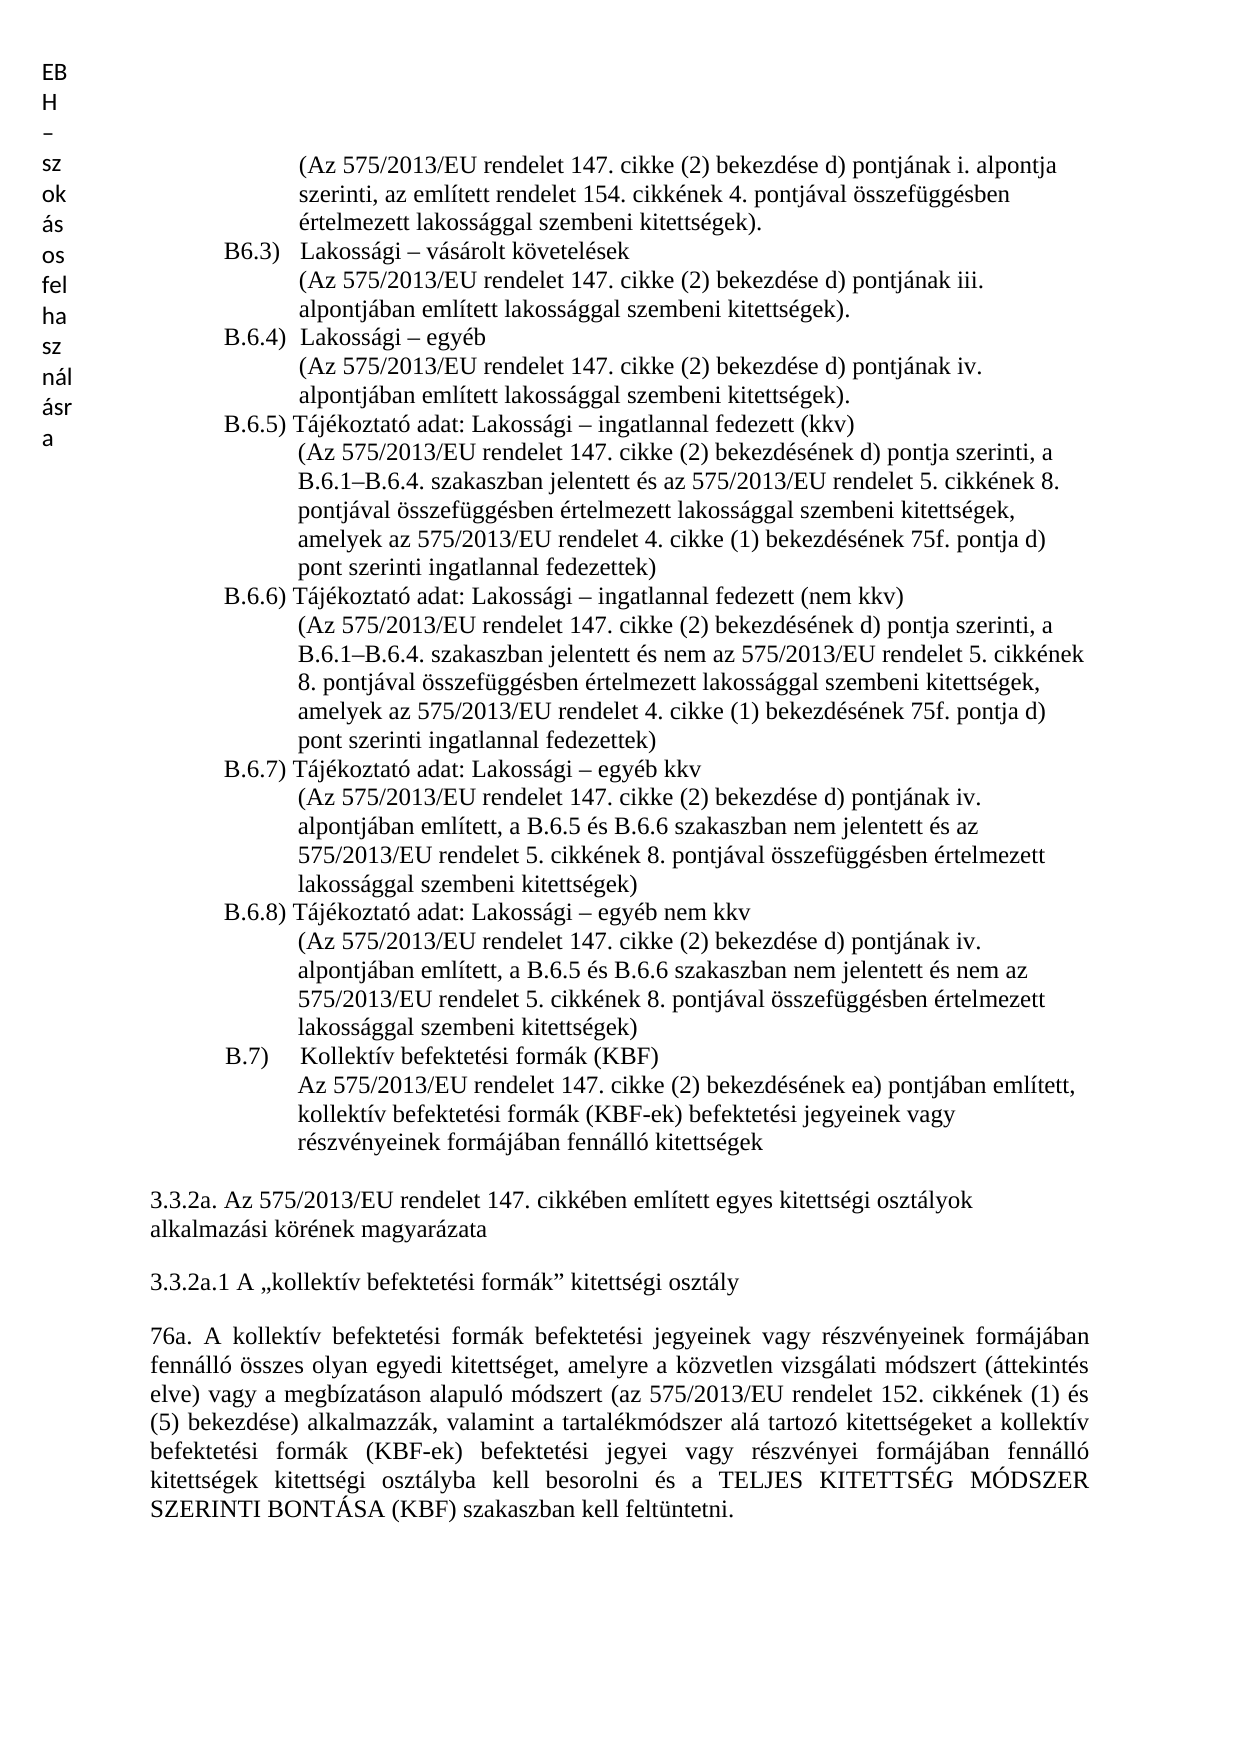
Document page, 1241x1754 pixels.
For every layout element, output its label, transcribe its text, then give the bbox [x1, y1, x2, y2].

text Az 575/2013/EU rendelet 147. cikke (2) bekezdésének ea) pontjában említett, kollektív befektetési formák (KBF-ek) befektetési jegyeinek vagy részvényeinek formájában fennálló kitettségek [297, 1070, 1090, 1156]
list B.7) Kollektív befektetési formák (KBF) [150, 1041, 1090, 1070]
text 3.3.2a.1 A „kollektív befektetési formák” kitettségi osztály [150, 1267, 1090, 1296]
text 76a. A kollektív befektetési formák befektetési jegyeinek vagy részvényeinek formájában fennálló összes olyan egyedi kitettséget, amelyre a közvetlen vizsgálati módszert (áttekintés elve) vagy a megbízatáson alapuló módszert (az 575/2013/EU rendelet 152. cikkének (1) és (5) bekezdése) alkalmazzák, valamint a tartalékmódszer alá tartozó kitettségeket a kollektív befektetési formák (KBF-ek) befektetési jegyei vagy részvényei formájában fennálló kitettségek kitettségi osztályba kell besorolni és a TELJES KITETTSÉG MÓDSZER SZERINTI BONTÁSA (KBF) szakaszban kell feltüntetni. [150, 1321, 1090, 1522]
text B.6.6) Tájékoztató adat: Lakossági – ingatlannal fedezett (nem kkv) [224, 581, 1090, 610]
text B6.3) Lakossági – vásárolt követelések [224, 236, 1090, 265]
text (Az 575/2013/EU rendelet 147. cikke (2) bekezdése d) pontjának iii. alpontjában említett lakossággal szembeni kitettségek). [299, 265, 1090, 322]
list (Az 575/2013/EU rendelet 147. cikke (2) bekezdése d) pontjának iv. alpontjában említett, a B.6.5 és B.6.6 szakaszban nem jelentett és nem az 575/2013/EU rendelet 5. cikkének 8. pontjával összefüggésben értelmezett lakossággal szembeni kitettségek) [298, 926, 1090, 1041]
text B.6.7) Tájékoztató adat: Lakossági – egyéb kkv [224, 754, 1090, 782]
text (Az 575/2013/EU rendelet 147. cikke (2) bekezdése d) pontjának i. alpontja szerinti, az említett rendelet 154. cikkének 4. pontjával összefüggésben értelmezett lakossággal szembeni kitettségek). [299, 150, 1090, 236]
text (Az 575/2013/EU rendelet 147. cikke (2) bekezdése d) pontjának iv. alpontjában említett lakossággal szembeni kitettségek). [299, 351, 1090, 409]
text B.6.5) Tájékoztató adat: Lakossági – ingatlannal fedezett (kkv) [224, 409, 1090, 437]
text 3.3.2a. Az 575/2013/EU rendelet 147. cikkében említett egyes kitettségi osztályok alkalmazási körének magyarázata [150, 1185, 1090, 1242]
list (Az 575/2013/EU rendelet 147. cikke (2) bekezdésének d) pontja szerinti, a B.6.1–B.6.4. szakaszban jelentett és nem az 575/2013/EU rendelet 5. cikkének 8. pontjával összefüggésben értelmezett lakossággal szembeni kitettségek, amelyek az 575/2013/EU rendelet 4. cikke (1) bekezdésének 75f. pontja d) pont szerinti ingatlannal fedezettek) [298, 610, 1090, 754]
text B.6.4) Lakossági – egyéb [224, 322, 1090, 351]
list (Az 575/2013/EU rendelet 147. cikke (2) bekezdésének d) pontja szerinti, a B.6.1–B.6.4. szakaszban jelentett és az 575/2013/EU rendelet 5. cikkének 8. pontjával összefüggésben értelmezett lakossággal szembeni kitettségek, amelyek az 575/2013/EU rendelet 4. cikke (1) bekezdésének 75f. pontja d) pont szerinti ingatlannal fedezettek) [298, 437, 1090, 581]
list (Az 575/2013/EU rendelet 147. cikke (2) bekezdése d) pontjának iv. alpontjában említett, a B.6.5 és B.6.6 szakaszban nem jelentett és az 575/2013/EU rendelet 5. cikkének 8. pontjával összefüggésben értelmezett lakossággal szembeni kitettségek) [298, 782, 1090, 897]
text B.6.8) Tájékoztató adat: Lakossági – egyéb nem kkv [224, 897, 1090, 926]
